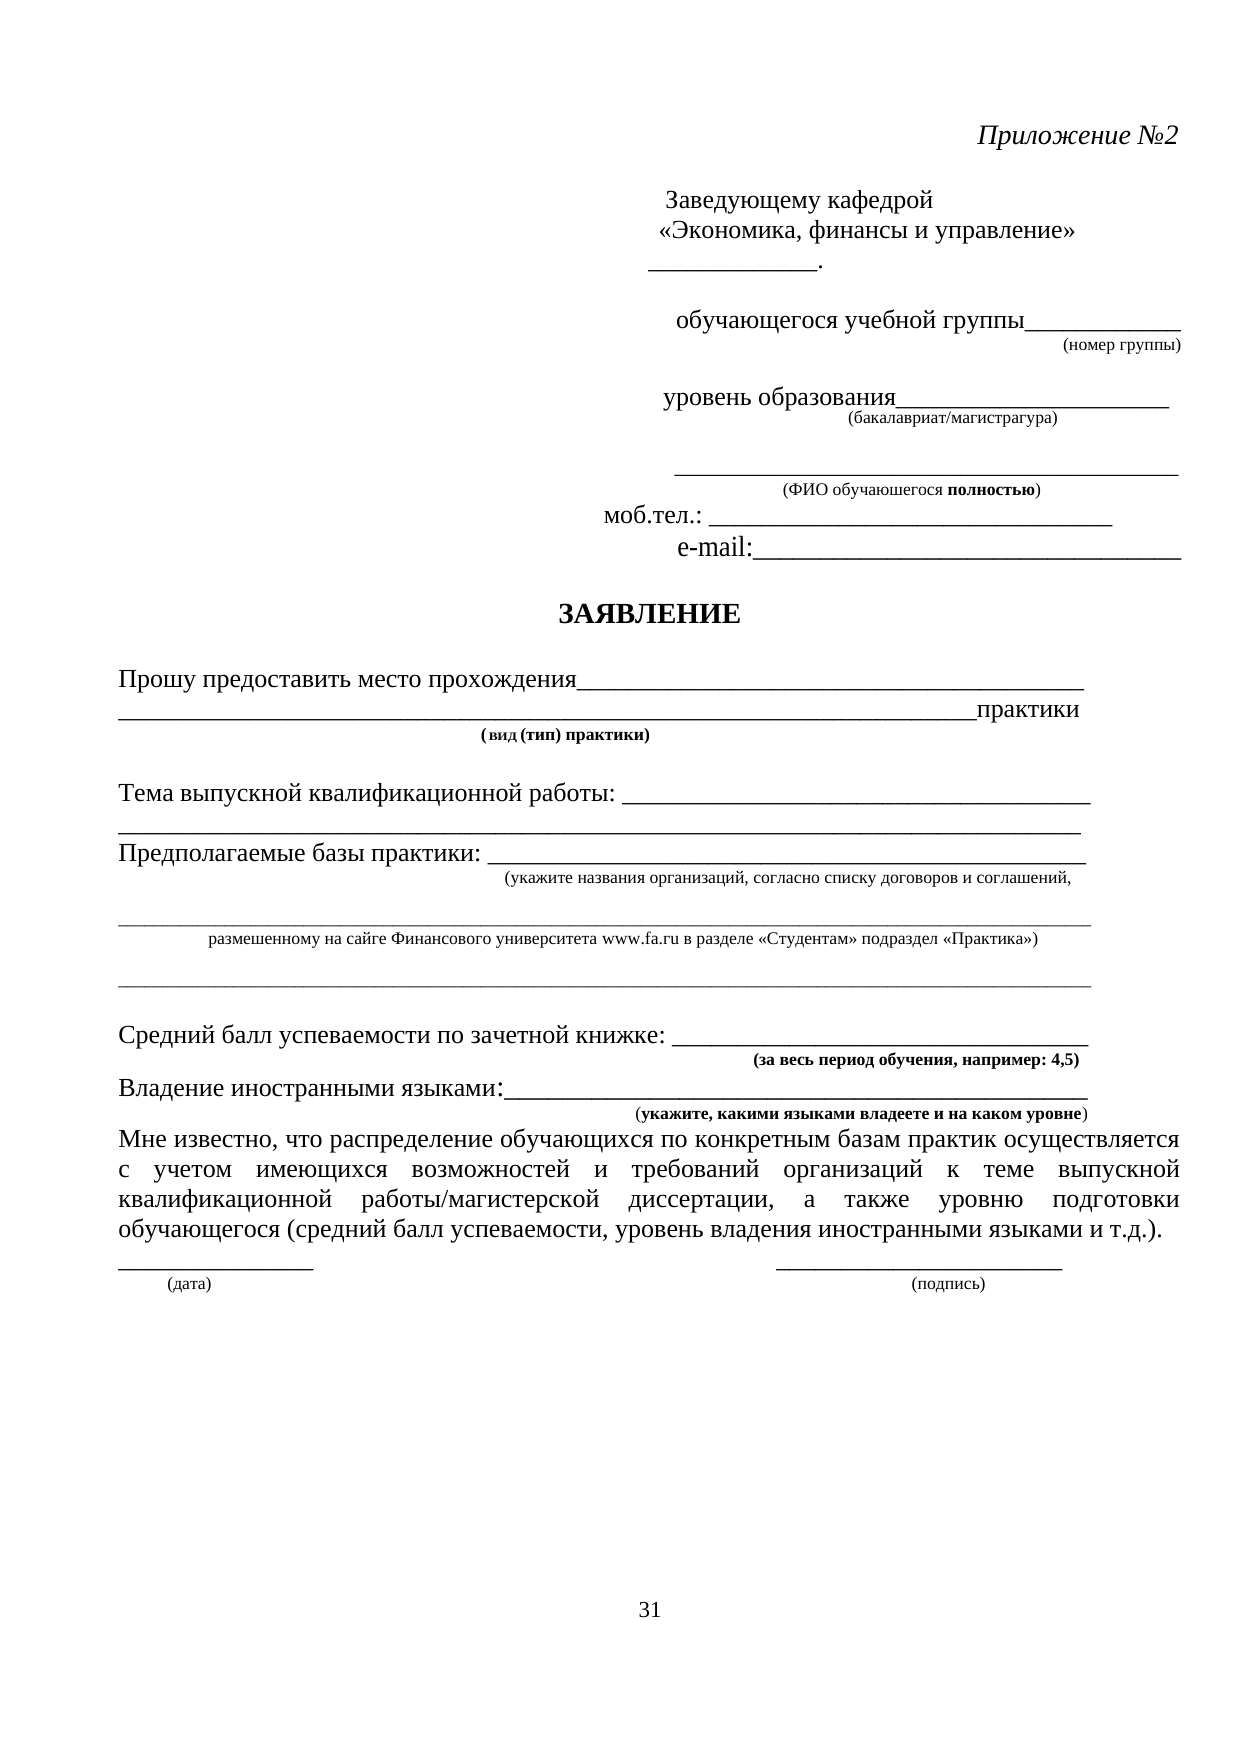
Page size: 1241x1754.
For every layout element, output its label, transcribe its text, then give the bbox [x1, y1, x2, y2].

text _____________. [118, 244, 1181, 304]
text обучающегося учебной группы____________ (номер группы) [0, 304, 1181, 354]
text «Экономика, финансы и управление» [118, 214, 1181, 244]
text Приложение №2 [193, 118, 1181, 151]
text (укажите названия организаций, согласно списку договоров и соглашений, [208, 867, 1181, 887]
text (укажите, какими языками владеете и на каком уровне) [612, 1103, 1181, 1123]
text Предполагаемые базы практики: ______________________________________________ [118, 837, 1181, 867]
text размешенному на сайге Финансового университета www.fa.гu в разделе «Студентам» подраздел «Практика») [208, 928, 1181, 948]
text ЗАЯВЛЕНИЕ [118, 596, 1181, 630]
text Владение иностранными языками:________________________________________ [118, 1069, 1181, 1103]
text ____________________________________________ [118, 452, 1181, 479]
text ______________________________________________________________________________________________________________ [118, 908, 1181, 928]
text Тема выпускной квалификационной работы: ____________________________________ [118, 777, 1181, 807]
text Мне известно, что распределение обучающихся по конкретным базам практик осуществляется с учетом имеющихся возможностей и требований организаций к теме выпускной квалификационной работы/магистерской диссертации, а также уровню подготовки обучающегося (средний балл успеваемости, уровень владения иностранными языками и т.д.). [118, 1123, 1181, 1243]
text (бакалавриат/магистрагура) [118, 411, 1181, 426]
text _______________ ______________________ [118, 1243, 1181, 1273]
text уровень образования_____________________ [118, 381, 1181, 411]
text (дата) (подпись) [118, 1273, 1181, 1293]
text Заведующему кафедрой [118, 184, 1181, 214]
text __________________________________________________________________________ [118, 807, 1181, 837]
text е-mail:________________________________ [118, 529, 1181, 563]
text __________________________________________________________________практики [118, 693, 1181, 723]
text (ФИО обучаюшегося полностью) [118, 479, 1181, 499]
text моб.тел.: _______________________________ [118, 499, 1181, 529]
text Средний балл успеваемости по зачетной книжке: ________________________________ (за весь период обучения, например: 4,5) [118, 1019, 1181, 1069]
text ______________________________________________________________________________________________________________ [118, 969, 1181, 989]
text ( ВИД (тип) практики) [118, 723, 1181, 744]
text Прошу предоставить место прохождения_______________________________________ [118, 663, 1181, 693]
